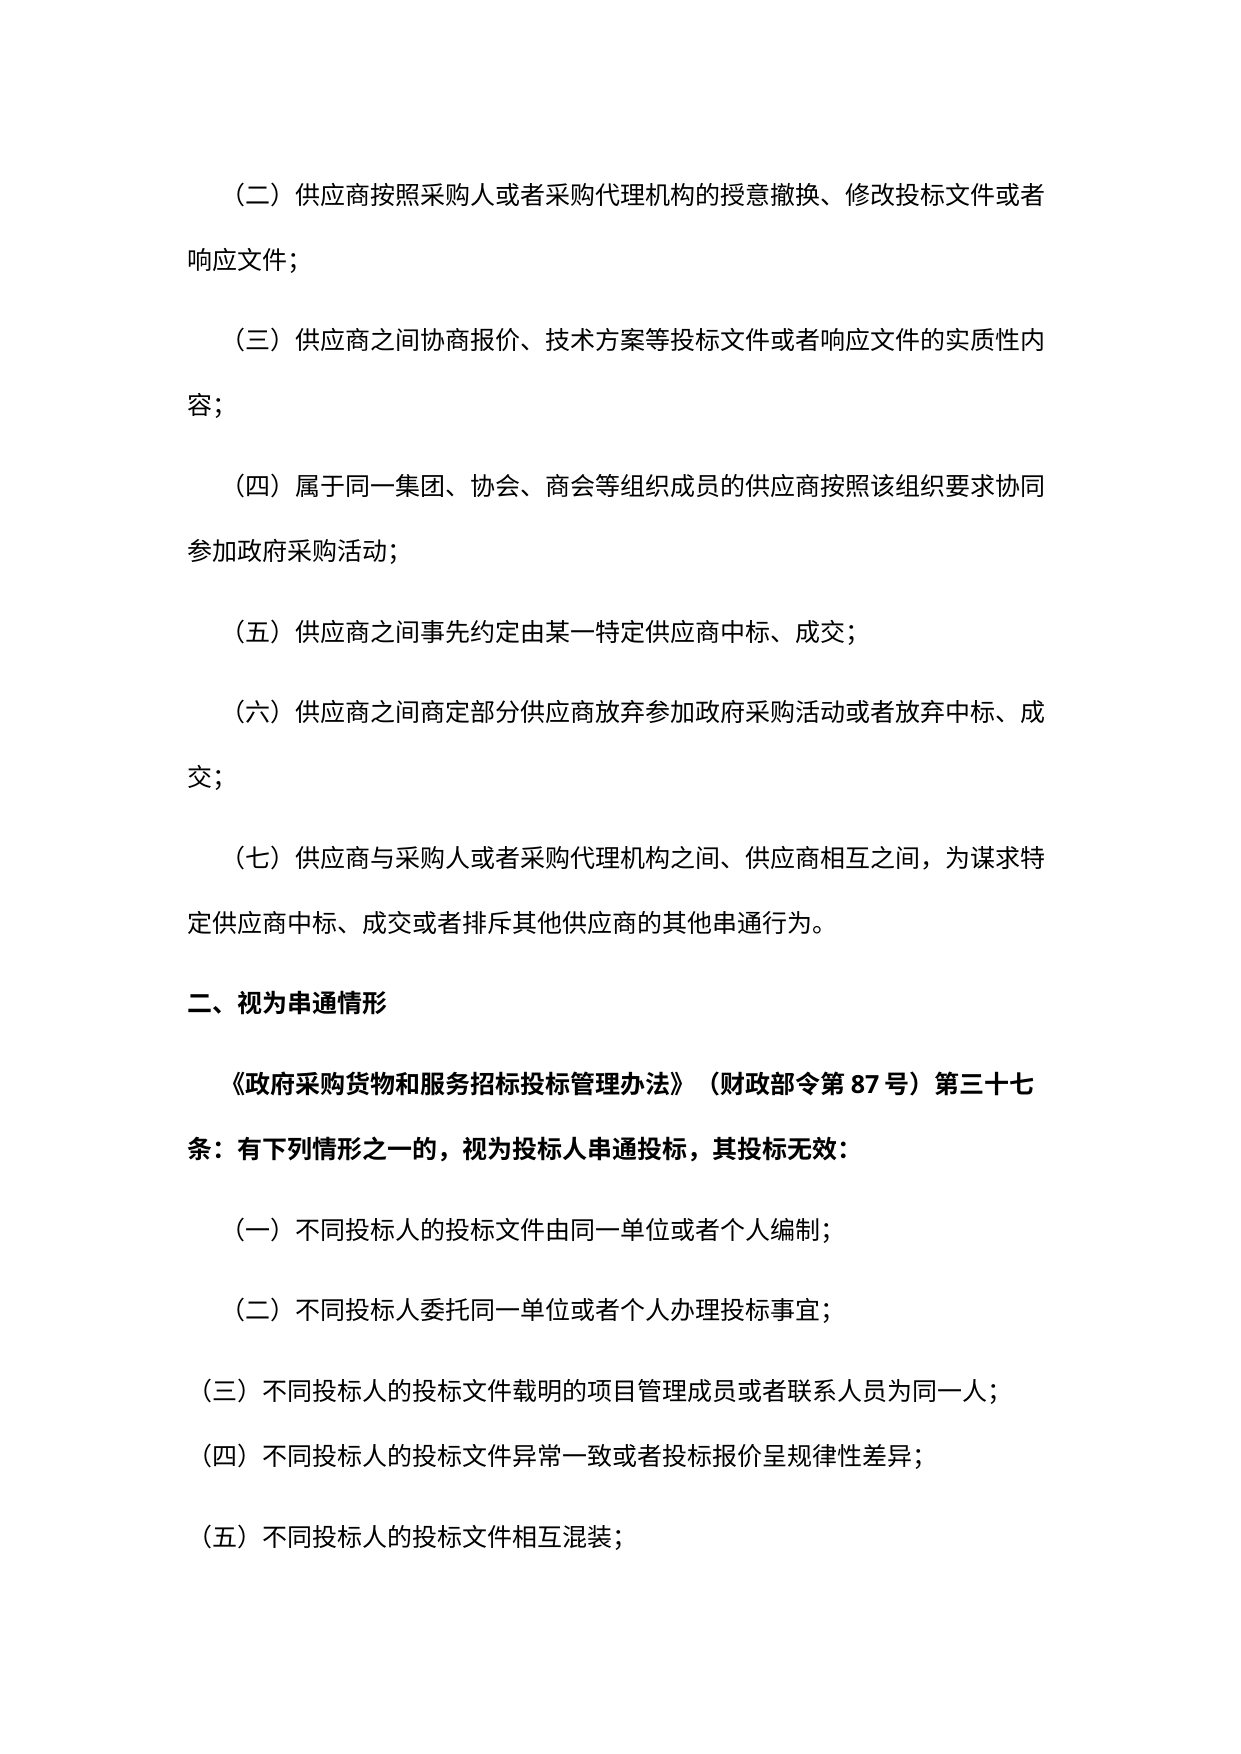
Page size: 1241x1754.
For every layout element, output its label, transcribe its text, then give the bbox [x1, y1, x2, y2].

text （三）不同投标人的投标文件载明的项目管理成员或者联系人员为同一人；（四）不同投标人的投标文件异常一致或者投标报价呈规律性差异； [187, 1358, 1053, 1488]
text （一）不同投标人的投标文件由同一单位或者个人编制； [187, 1197, 1053, 1262]
text 《政府采购货物和服务招标投标管理办法》（财政部令第87号）第三十七条：有下列情形之一的，视为投标人串通投标，其投标无效： [187, 1051, 1053, 1181]
text 二、视为串通情形 [187, 971, 1053, 1036]
text （六）供应商之间商定部分供应商放弃参加政府采购活动或者放弃中标、成交； [187, 679, 1053, 809]
text （二）供应商按照采购人或者采购代理机构的授意撤换、修改投标文件或者响应文件； [187, 162, 1053, 292]
text （二）不同投标人委托同一单位或者个人办理投标事宜； [187, 1278, 1053, 1343]
text （四）属于同一集团、协会、商会等组织成员的供应商按照该组织要求协同参加政府采购活动； [187, 453, 1053, 583]
text （三）供应商之间协商报价、技术方案等投标文件或者响应文件的实质性内容； [187, 308, 1053, 438]
text （七）供应商与采购人或者采购代理机构之间、供应商相互之间，为谋求特定供应商中标、成交或者排斥其他供应商的其他串通行为。 [187, 825, 1053, 955]
text （五）不同投标人的投标文件相互混装； [187, 1504, 1053, 1569]
text （五）供应商之间事先约定由某一特定供应商中标、成交； [187, 599, 1053, 664]
